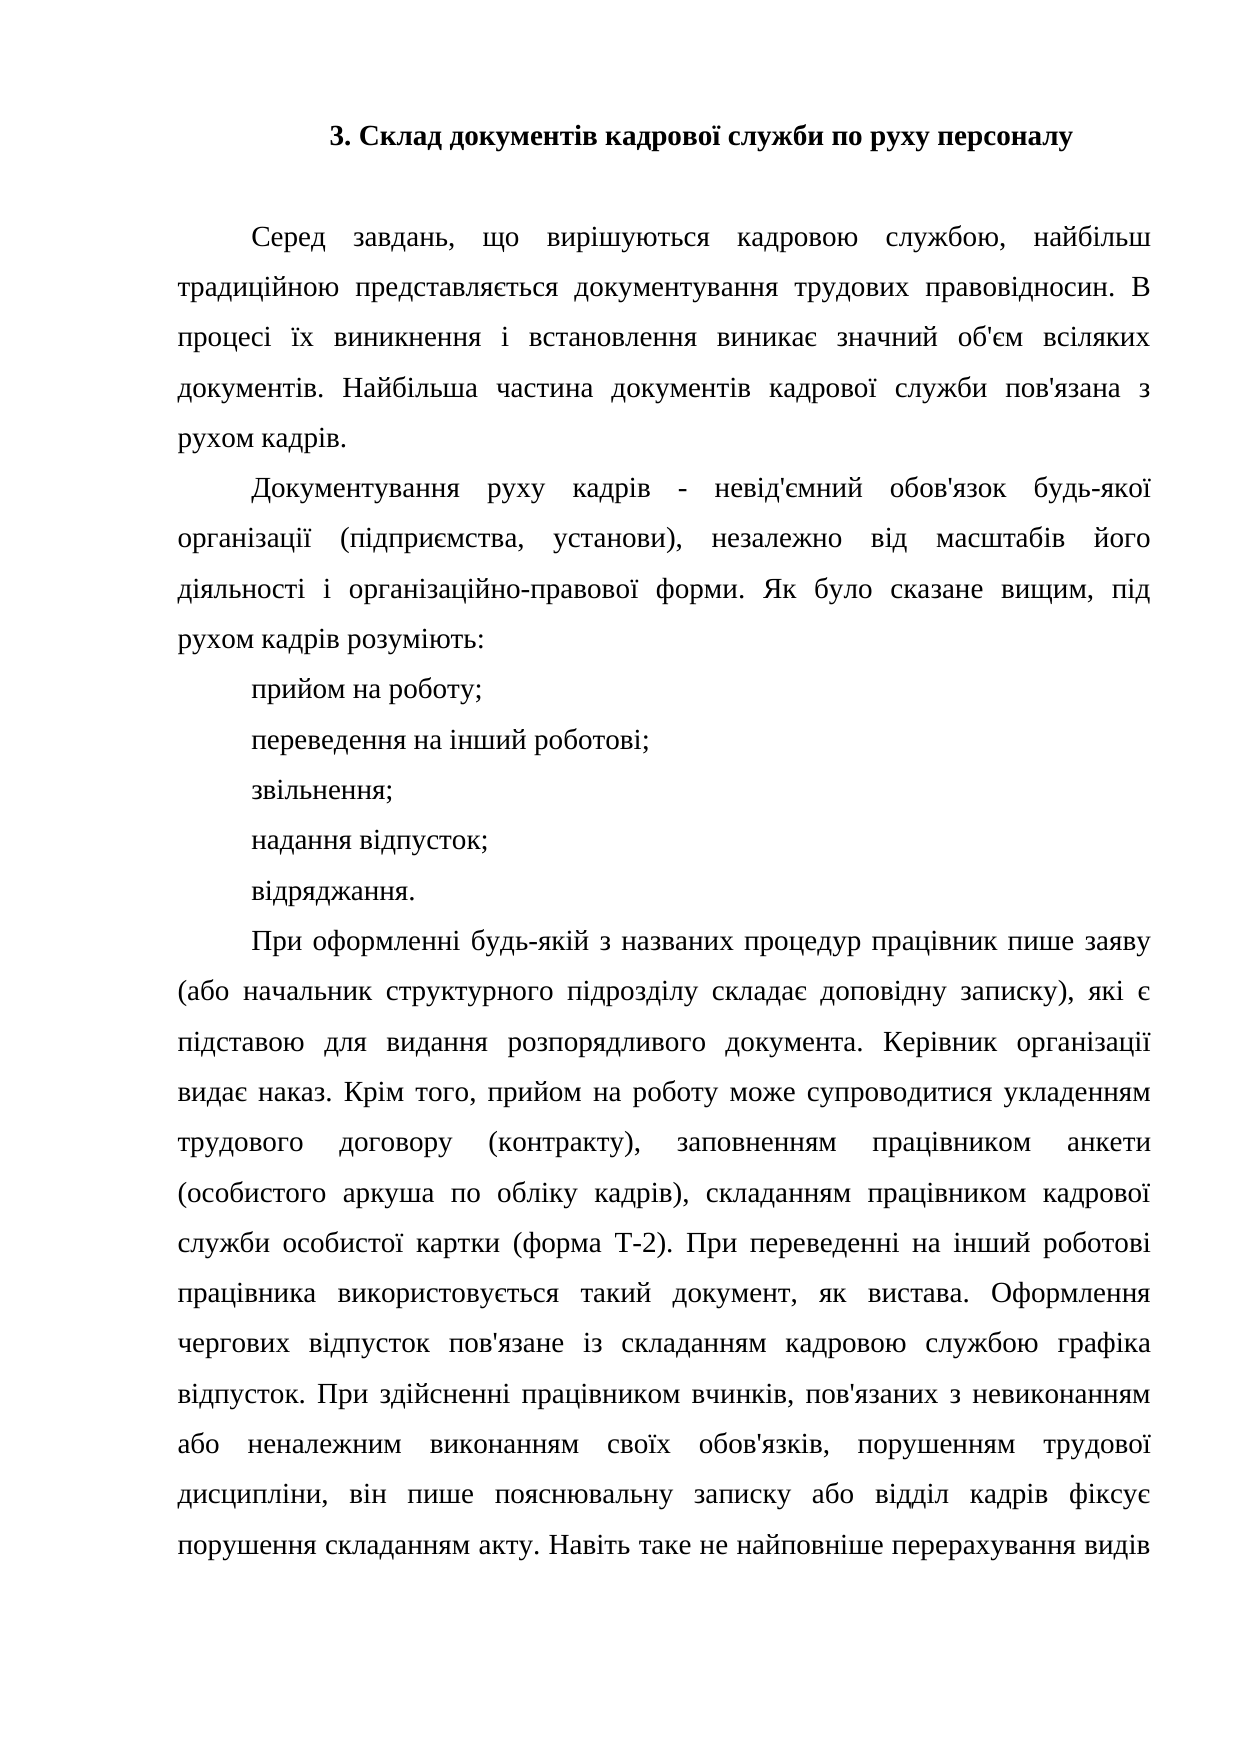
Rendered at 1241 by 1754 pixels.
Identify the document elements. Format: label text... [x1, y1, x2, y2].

text звільнення; [177, 772, 1152, 806]
text Документування руху кадрів - невід'ємний обов'язок будь-якої організації (підприємства, установи), незалежно від масштабів його діяльності і організаційно-правової форми. Як було сказане вищим, під рухом кадрів розуміють: [177, 470, 1152, 655]
text надання відпусток; [177, 822, 1152, 856]
text відряджання. [177, 873, 1152, 906]
text переведення на інший роботові; [177, 722, 1152, 755]
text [177, 923, 1152, 1560]
text Серед завдань, що вирішуються кадровою службою, найбільш традиційною представляється документування трудових правовідносин. В процесі їх виникнення і встановлення виникає значний об'єм всіляких документів. Найбільша частина документів кадрової служби пов'язана з рухом кадрів. [177, 219, 1152, 453]
text прийом на роботу; [177, 672, 1152, 705]
text 3. Склад документів кадрової служби по руху персоналу [177, 118, 1152, 152]
